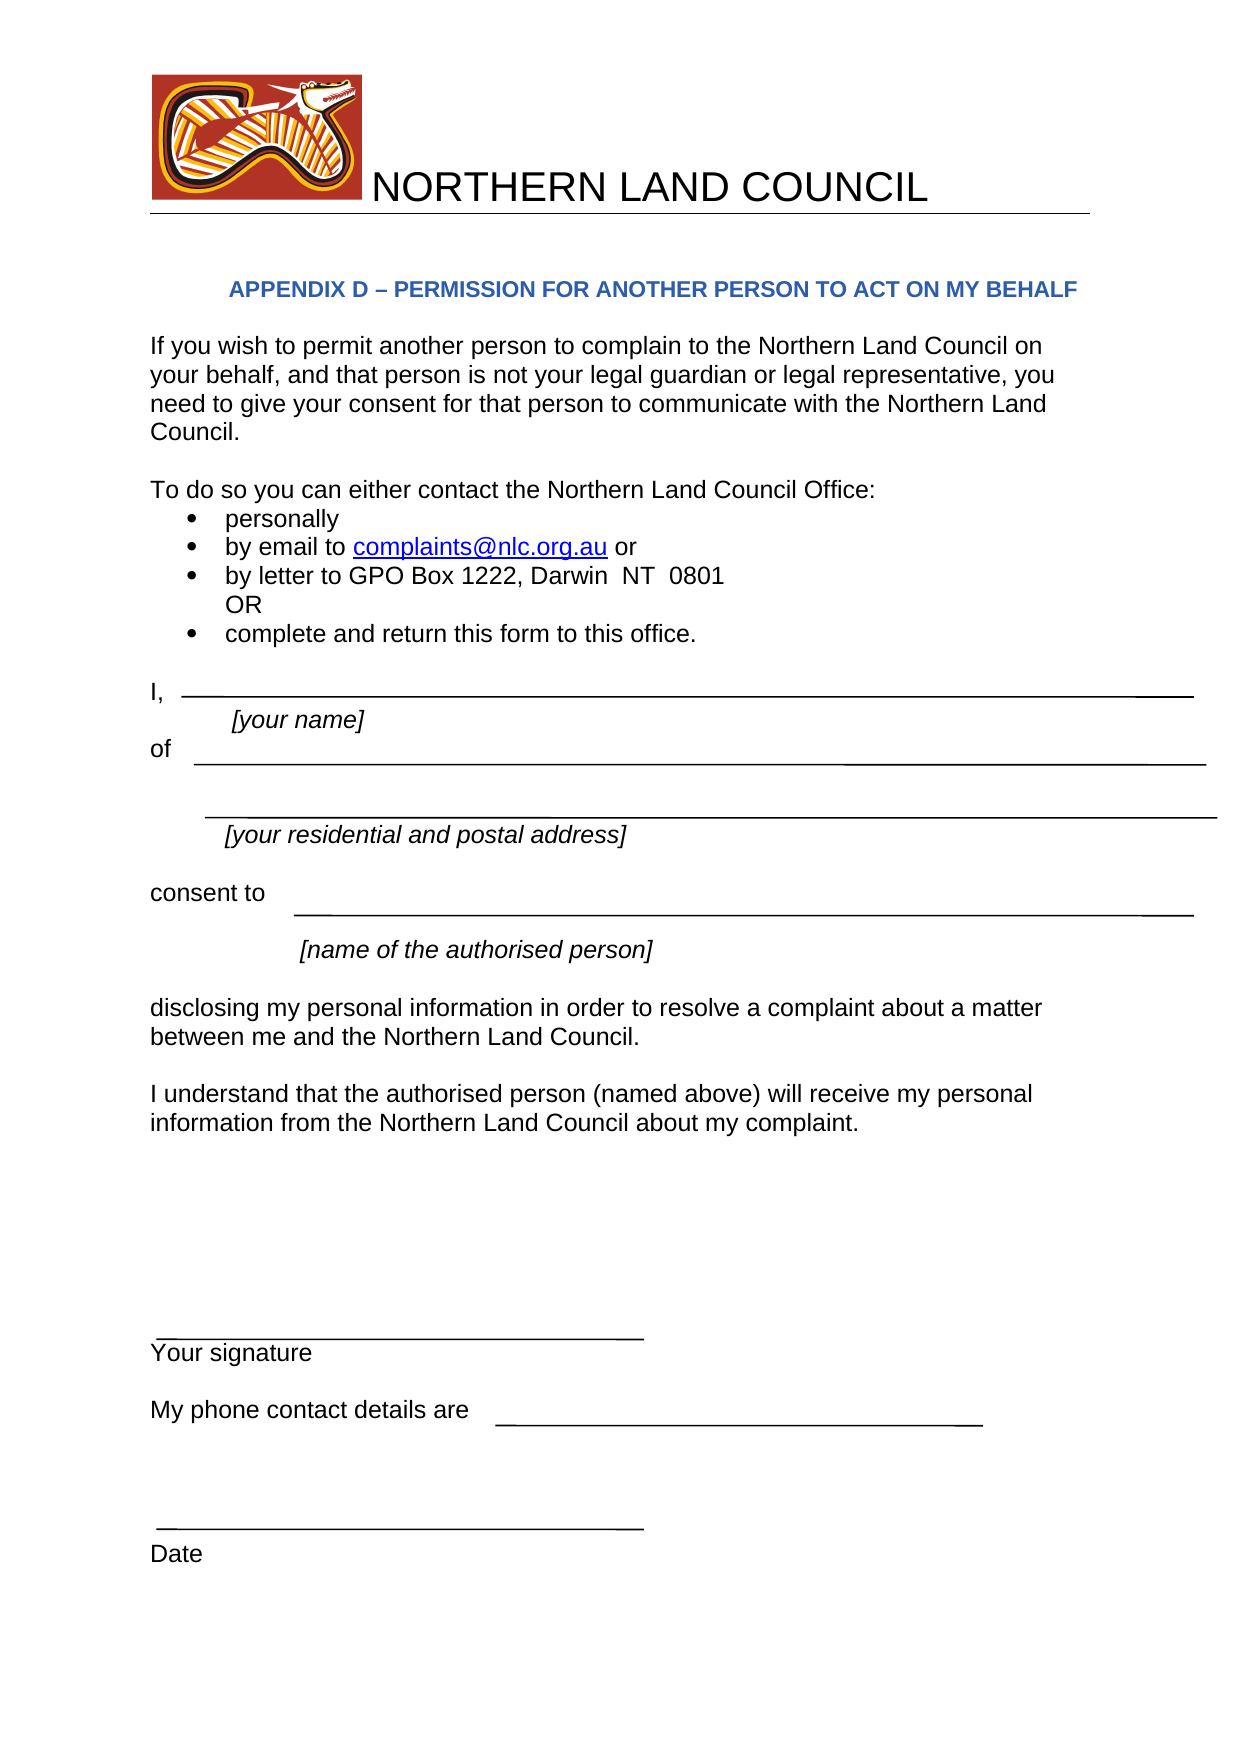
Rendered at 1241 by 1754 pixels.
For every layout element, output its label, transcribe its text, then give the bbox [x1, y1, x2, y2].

text [your name] [150, 705, 1078, 734]
subtitle APPENDIX D – PERMISSION FOR ANOTHER PERSON TO ACT ON MY BEHALF [150, 276, 1078, 302]
text of [150, 734, 1078, 763]
list complete and return this form to this office. [187, 619, 1078, 648]
text Your signature [150, 1338, 1078, 1366]
text Date [150, 1539, 1078, 1568]
text OR [225, 590, 1078, 619]
text [your residential and postal address] [150, 820, 1078, 849]
list personally [187, 503, 1078, 532]
picture [150, 73, 364, 202]
text I, [150, 676, 1078, 705]
text If you wish to permit another person to complain to the Northern Land Council on your behalf, and that person is not your legal guardian or legal representative, you need to give your consent for that person to communicate with the Northern Land Council. [150, 331, 1078, 446]
list by letter to GPO Box 1222, Darwin NT 0801 [187, 561, 1078, 590]
list by email to complaints@nlc.org.au or [187, 532, 1078, 561]
text My phone contact details are [150, 1395, 1078, 1424]
text I understand that the authorised person (named above) will receive my personal information from the Northern Land Council about my complaint. [150, 1079, 1078, 1136]
text consent to [150, 878, 1078, 906]
text [name of the authorised person] [150, 935, 1078, 964]
text To do so you can either contact the Northern Land Council Office: [150, 475, 1078, 503]
text disclosing my personal information in order to resolve a complaint about a matter between me and the Northern Land Council. [150, 993, 1078, 1050]
